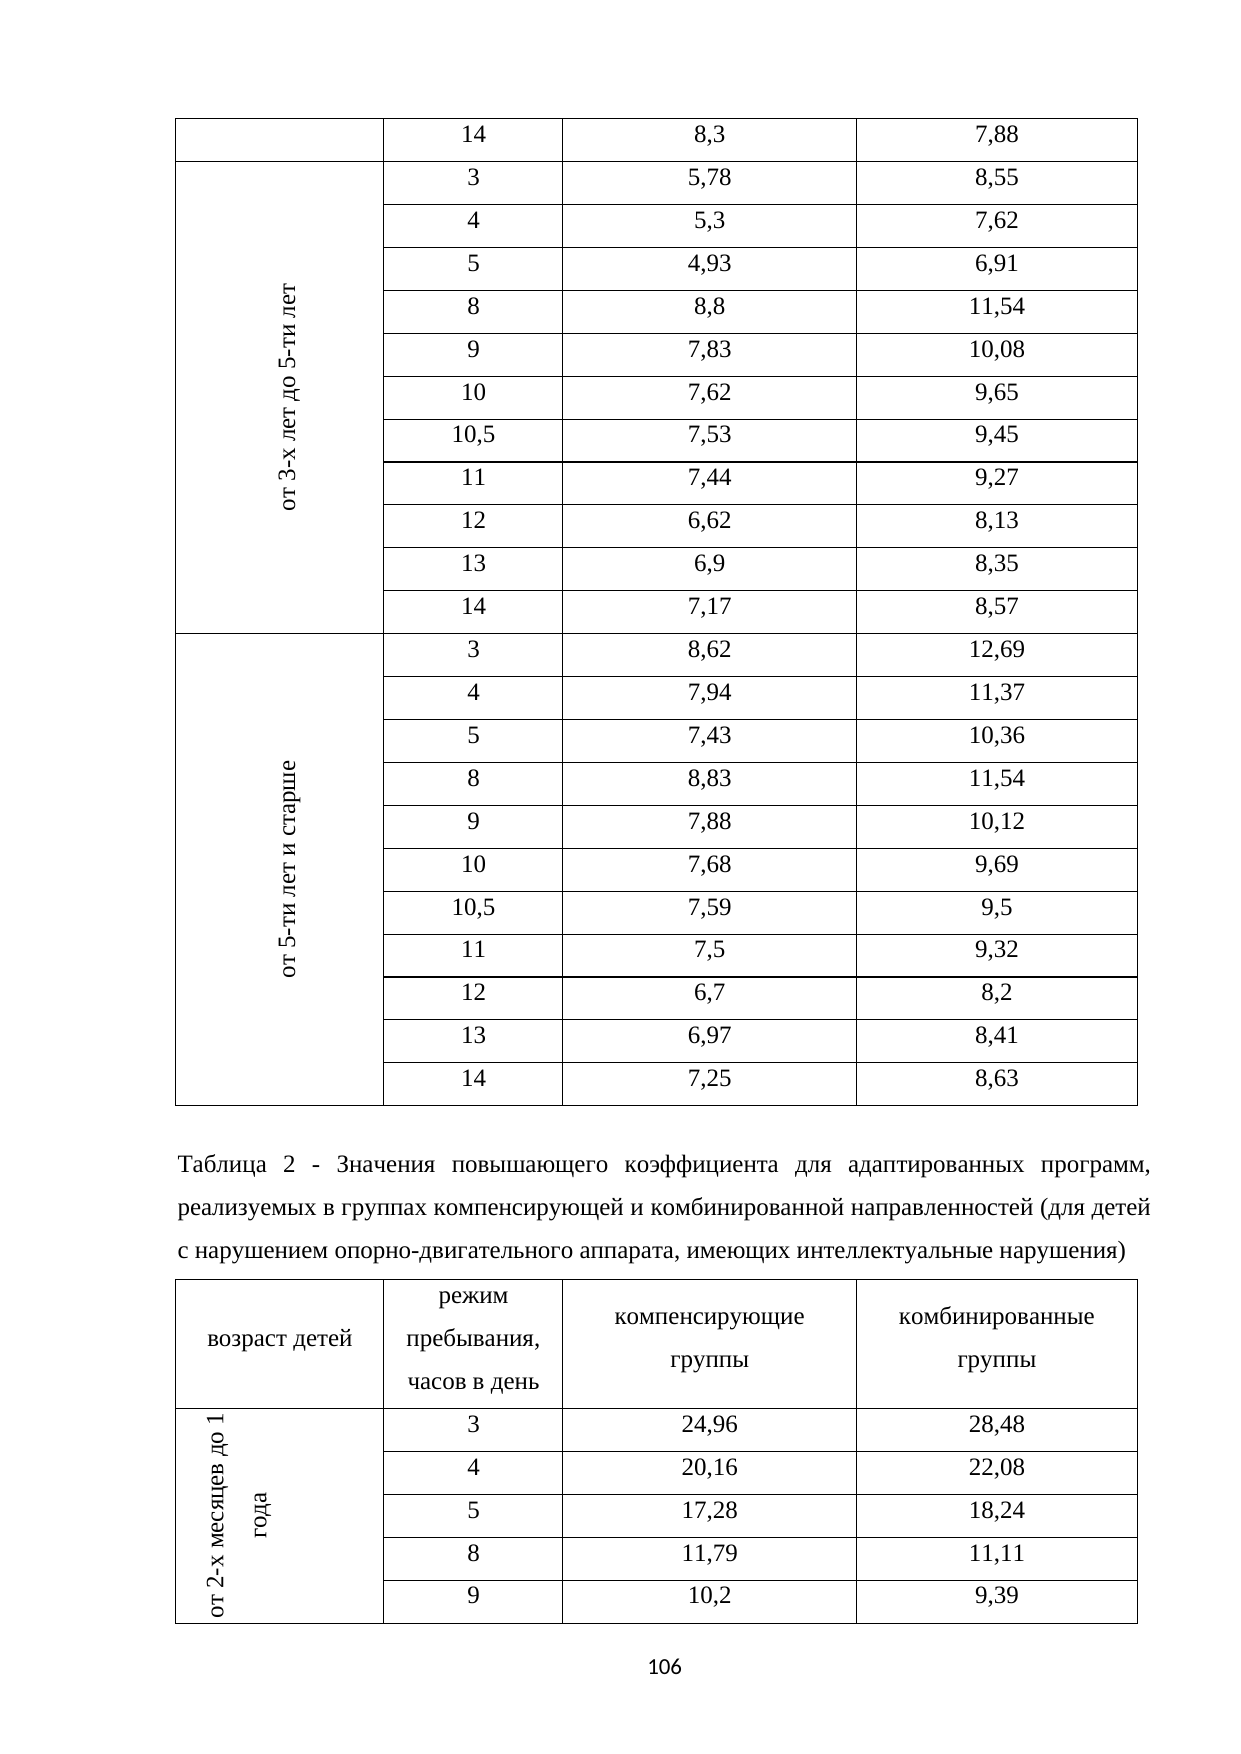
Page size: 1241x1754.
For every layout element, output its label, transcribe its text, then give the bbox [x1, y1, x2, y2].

table_cell 13 [384, 548, 562, 590]
table_header комбинированные группы [857, 1280, 1137, 1408]
table_cell 4,93 [563, 248, 856, 290]
table_cell 6,62 [563, 505, 856, 547]
table_cell 4 [384, 1452, 562, 1494]
table_cell 7,5 [563, 935, 856, 976]
table_cell 9 [384, 1581, 562, 1622]
table_cell 3 [384, 1409, 562, 1451]
table_header режим пребывания, часов в день [384, 1280, 562, 1408]
table_cell 8,62 [563, 634, 856, 676]
table_cell 10,12 [857, 806, 1137, 848]
table_cell 12,69 [857, 634, 1137, 676]
table_header возраст детей [176, 1280, 383, 1408]
table_cell 7,43 [563, 720, 856, 762]
table_cell 17,28 [563, 1495, 856, 1537]
table_cell 8,13 [857, 505, 1137, 547]
table_cell 5 [384, 1495, 562, 1537]
table_cell 24,96 [563, 1409, 856, 1451]
table_cell 9,27 [857, 463, 1137, 504]
table_cell 7,62 [857, 205, 1137, 247]
table_cell 4 [384, 677, 562, 719]
table_cell 8,55 [857, 162, 1137, 204]
table_cell 9,39 [857, 1581, 1137, 1622]
table_cell 10,2 [563, 1581, 856, 1622]
table_cell 7,62 [563, 377, 856, 418]
table_cell 20,16 [563, 1452, 856, 1494]
table_cell 8 [384, 1538, 562, 1579]
table_cell 11 [384, 935, 562, 976]
table_cell 7,88 [857, 119, 1137, 161]
table_cell 10,5 [384, 420, 562, 461]
table_cell 14 [384, 119, 562, 161]
table_cell 13 [384, 1020, 562, 1062]
table_cell 7,94 [563, 677, 856, 719]
table_cell 8 [384, 763, 562, 805]
table_cell 11,11 [857, 1538, 1137, 1579]
table_cell 7,83 [563, 334, 856, 376]
table_cell 5 [384, 720, 562, 762]
table_cell 7,88 [563, 806, 856, 848]
table_cell 9,69 [857, 849, 1137, 891]
table_cell 7,25 [563, 1063, 856, 1105]
table_cell 7,68 [563, 849, 856, 891]
table_cell 8,8 [563, 291, 856, 333]
table_cell 9,45 [857, 420, 1137, 461]
table_cell 22,08 [857, 1452, 1137, 1494]
table_cell 6,91 [857, 248, 1137, 290]
table_cell 6,7 [563, 978, 856, 1019]
table_cell от 2-х месяцев до 1 года [176, 1409, 383, 1622]
table_cell 14 [384, 591, 562, 633]
table_cell 10,36 [857, 720, 1137, 762]
table_cell 10,5 [384, 892, 562, 933]
table_cell 6,97 [563, 1020, 856, 1062]
text Таблица 2 - Значения повышающего коэффициента для адаптированных программ, реализуемых в группах компенсирующей и комбинированной направленностей (для детей с нарушением опорно-двигательного аппарата, имеющих интеллектуальные нарушения) [177, 1149, 1152, 1264]
table_cell 14 [384, 1063, 562, 1105]
table_cell 9 [384, 806, 562, 848]
table_cell 5,78 [563, 162, 856, 204]
table_cell 10 [384, 849, 562, 891]
table_cell 28,48 [857, 1409, 1137, 1451]
table_cell от 5-ти лет и старше [176, 634, 383, 1105]
table_cell 12 [384, 505, 562, 547]
table_cell 9,65 [857, 377, 1137, 418]
table_cell 7,17 [563, 591, 856, 633]
table_cell 8,3 [563, 119, 856, 161]
table_cell 8,83 [563, 763, 856, 805]
table_cell 8,57 [857, 591, 1137, 633]
table_cell 11,54 [857, 291, 1137, 333]
table_cell 11,54 [857, 763, 1137, 805]
table_cell 10,08 [857, 334, 1137, 376]
table_cell 9 [384, 334, 562, 376]
table_cell 4 [384, 205, 562, 247]
table_cell 7,53 [563, 420, 856, 461]
table_cell 18,24 [857, 1495, 1137, 1537]
table_cell 10 [384, 377, 562, 418]
table_cell 3 [384, 634, 562, 676]
table_cell от 3-х лет до 5-ти лет [176, 162, 383, 633]
table_cell 8,41 [857, 1020, 1137, 1062]
table_cell 9,5 [857, 892, 1137, 933]
table_cell 8 [384, 291, 562, 333]
table_cell 3 [384, 162, 562, 204]
table_cell 7,44 [563, 463, 856, 504]
table_cell 11 [384, 463, 562, 504]
table_cell 5 [384, 248, 562, 290]
table_cell 12 [384, 978, 562, 1019]
table_cell 8,35 [857, 548, 1137, 590]
table_cell 11,79 [563, 1538, 856, 1579]
table_header компенсирующие группы [563, 1280, 856, 1408]
table_cell 9,32 [857, 935, 1137, 976]
table_cell 7,59 [563, 892, 856, 933]
table_cell 8,2 [857, 978, 1137, 1019]
table_cell 5,3 [563, 205, 856, 247]
table_cell 11,37 [857, 677, 1137, 719]
table_cell 6,9 [563, 548, 856, 590]
table_cell 8,63 [857, 1063, 1137, 1105]
